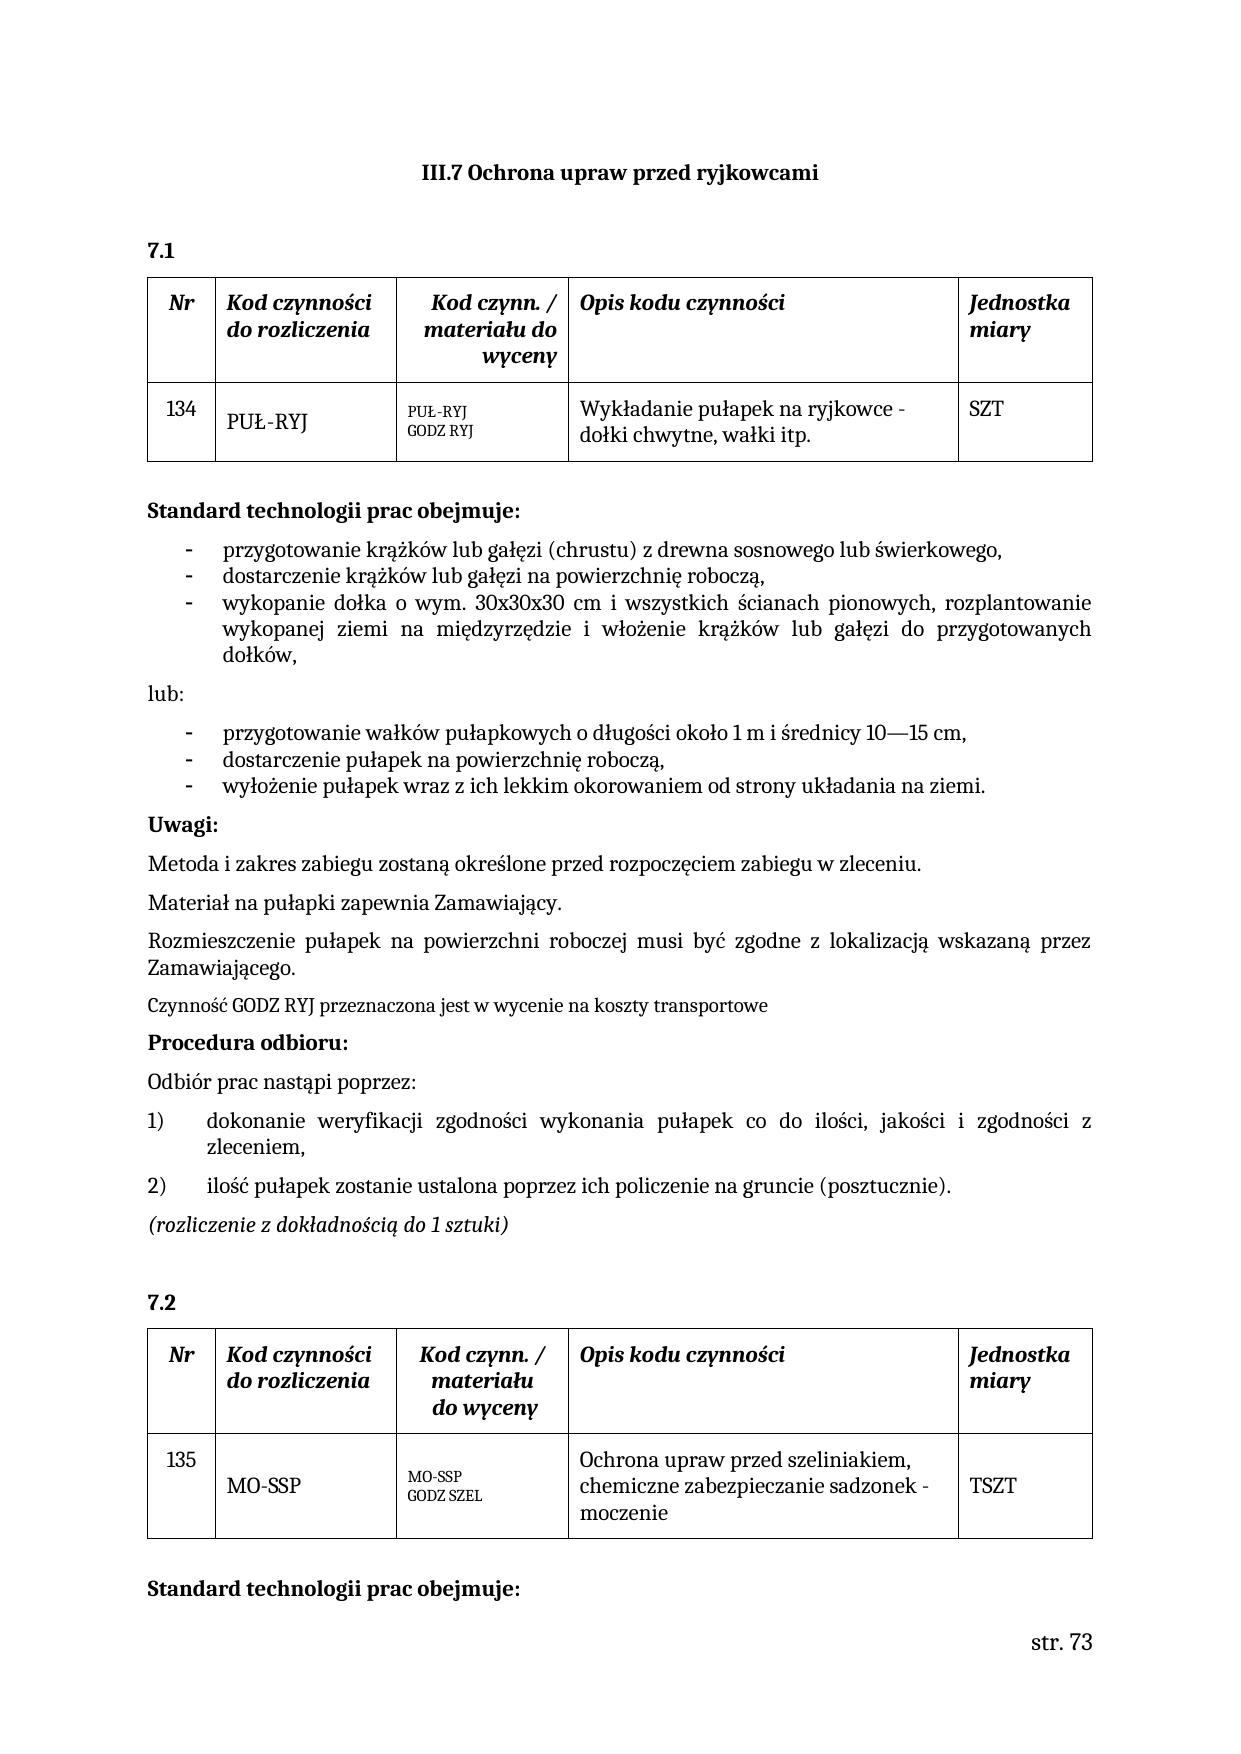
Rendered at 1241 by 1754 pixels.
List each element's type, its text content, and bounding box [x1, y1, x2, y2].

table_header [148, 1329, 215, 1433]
text Materiał na pułapki zapewnia Zamawiający. [148, 889, 1093, 916]
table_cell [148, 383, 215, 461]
text Standard technologii prac obejmuje: [148, 498, 1093, 524]
text lub: [148, 681, 1093, 707]
list dostarczenie pułapek na powierzchnię roboczą, [185, 746, 1093, 773]
text Standard technologii prac obejmuje: [148, 1576, 1093, 1602]
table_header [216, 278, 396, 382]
text III.7 Ochrona upraw przed ryjkowcami [148, 160, 1093, 186]
list dostarczenie krążków lub gałęzi na powierzchnię roboczą, [185, 563, 1093, 589]
list wykopanie dołka o wym. 30x30x30 cm i wszystkich ścianach pionowych, rozplantowanie wykopanej ziemi na międzyrzędzie i włożenie krążków lub gałęzi do przygotowanych dołków, [185, 589, 1093, 669]
list dokonanie weryfikacji zgodności wykonania pułapek co do ilości, jakości i zgodności z zleceniem, [148, 1107, 1093, 1160]
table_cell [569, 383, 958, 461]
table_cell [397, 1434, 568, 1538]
text Procedura odbioru: [148, 1030, 1093, 1056]
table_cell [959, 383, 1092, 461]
list przygotowanie wałków pułapkowych o długości około 1 m i średnicy 10—15 cm, [185, 720, 1093, 746]
text (rozliczenie z dokładnością do 1 sztuki) [148, 1212, 1093, 1238]
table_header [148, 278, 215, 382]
text Uwagi: [148, 812, 1093, 838]
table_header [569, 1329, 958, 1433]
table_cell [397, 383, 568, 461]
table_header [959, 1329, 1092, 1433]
list przygotowanie krążków lub gałęzi (chrustu) z drewna sosnowego lub świerkowego, [185, 537, 1093, 563]
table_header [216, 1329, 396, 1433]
text 7.1 [148, 238, 1093, 264]
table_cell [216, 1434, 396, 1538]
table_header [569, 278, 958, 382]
text Odbiór prac nastąpi poprzez: [148, 1069, 1093, 1095]
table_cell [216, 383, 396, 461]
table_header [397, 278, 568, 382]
text Rozmieszczenie pułapek na powierzchni roboczej musi być zgodne z lokalizacją wskazaną przez Zamawiającego. [148, 928, 1093, 981]
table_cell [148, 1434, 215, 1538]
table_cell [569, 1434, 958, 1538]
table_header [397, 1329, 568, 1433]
text Metoda i zakres zabiegu zostaną określone przed rozpoczęciem zabiegu w zleceniu. [148, 850, 1093, 877]
text 7.2 [148, 1289, 1093, 1316]
list wyłożenie pułapek wraz z ich lekkim okorowaniem od strony układania na ziemi. [185, 773, 1093, 799]
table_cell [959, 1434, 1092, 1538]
list ilość pułapek zostanie ustalona poprzez ich policzenie na gruncie (posztucznie). [148, 1173, 1093, 1199]
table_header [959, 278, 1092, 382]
text Czynność GODZ RYJ przeznaczona jest w wycenie na koszty transportowe [148, 993, 1093, 1017]
